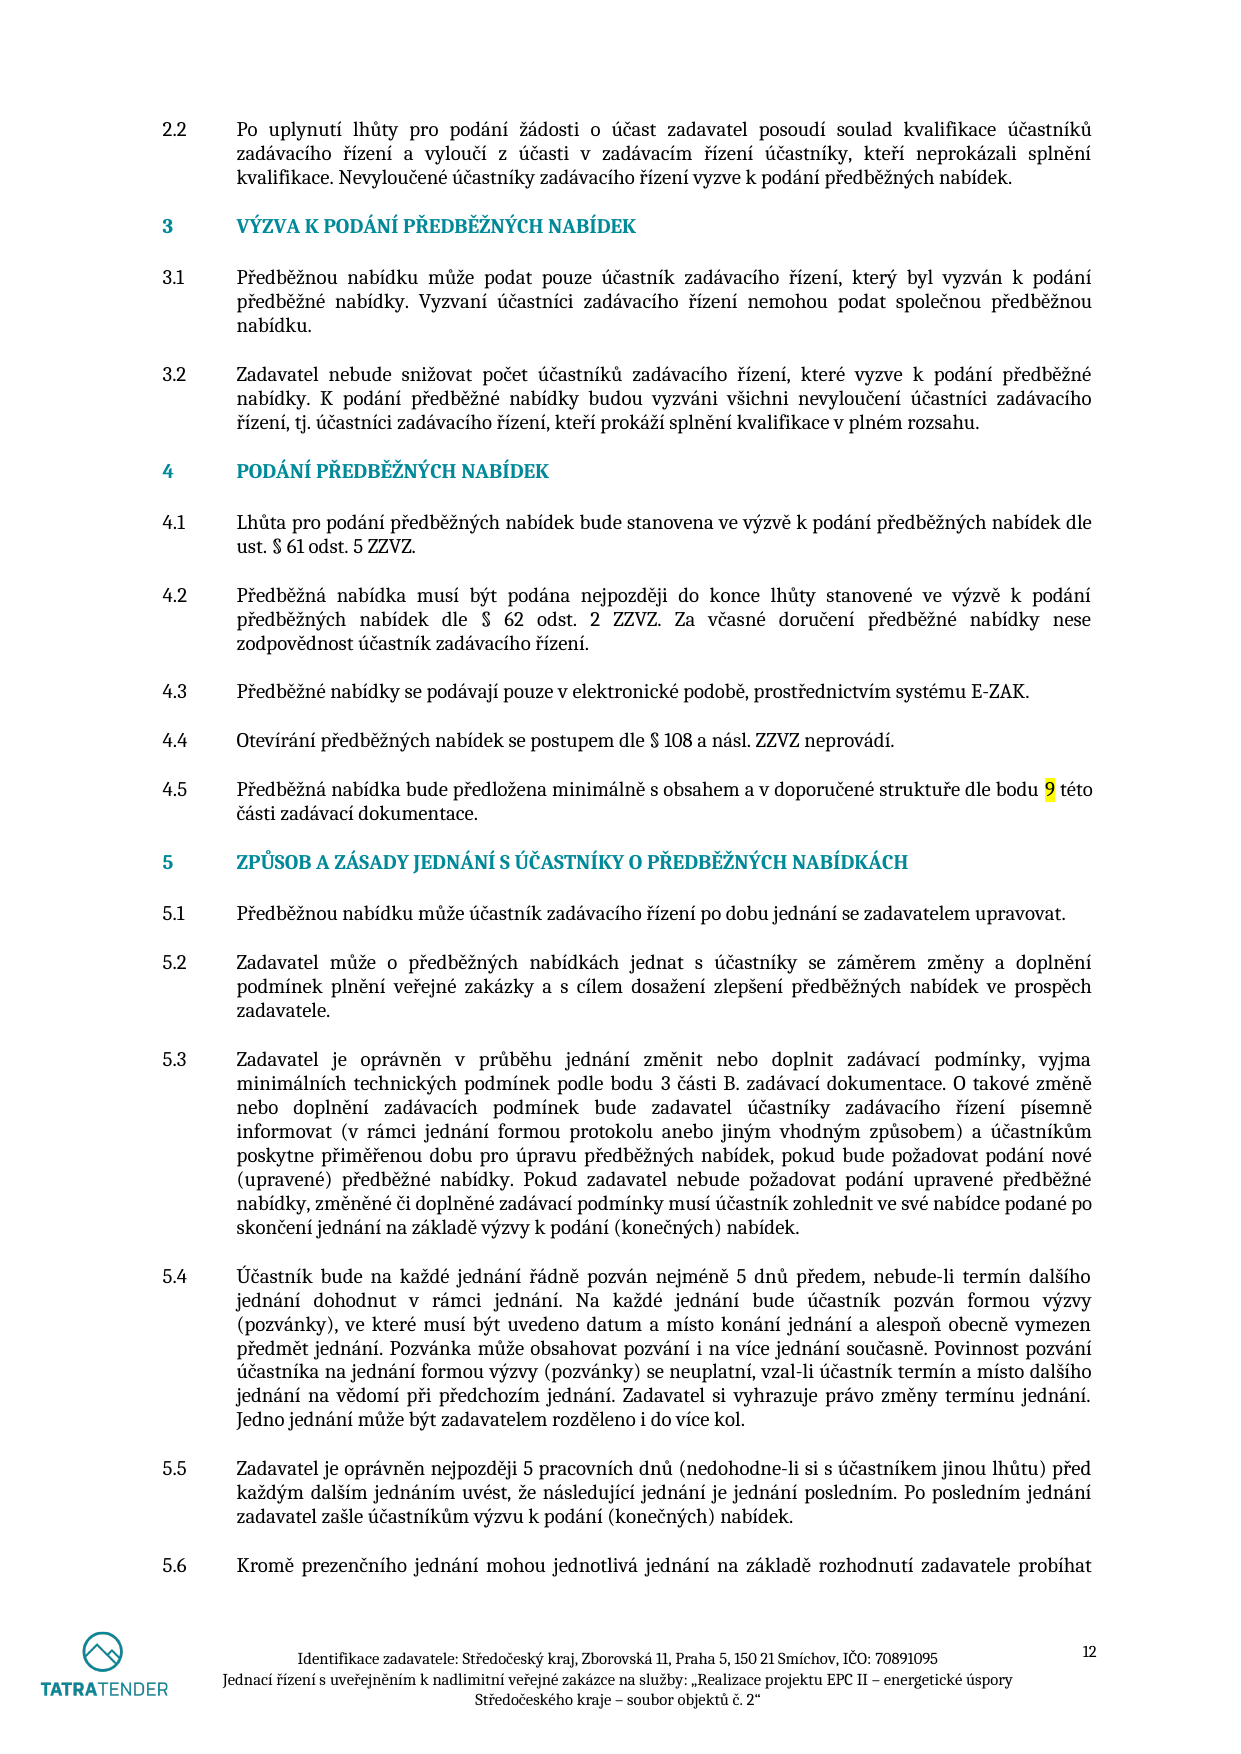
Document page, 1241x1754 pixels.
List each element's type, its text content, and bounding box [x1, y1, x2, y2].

subtitle Otevírání předběžných nabídek se postupem dle § 108 a násl. ZZVZ neprovádí. [162, 729, 1093, 753]
subtitle Zadavatel je oprávněn v průběhu jednání změnit nebo doplnit zadávací podmínky, vyjma minimálních technických podmínek podle bodu 3 části B. zadávací dokumentace. O takové změně nebo doplnění zadávacích podmínek bude zadavatel účastníky zadávacího řízení písemně informovat (v rámci jednání formou protokolu anebo jiným vhodným způsobem) a účastníkům poskytne přiměřenou dobu pro úpravu předběžných nabídek, pokud bude požadovat podání nové (upravené) předběžné nabídky. Pokud zadavatel nebude požadovat podání upravené předběžné nabídky, změněné či doplněné zadávací podmínky musí účastník zohlednit ve své nabídce podané po skončení jednání na základě výzvy k podání (konečných) nabídek. [162, 1048, 1093, 1239]
picture [20, 1621, 188, 1710]
subtitle Předběžnou nabídku může účastník zadávacího řízení po dobu jednání se zadavatelem upravovat. [162, 902, 1093, 926]
subtitle Zadavatel nebude snižovat počet účastníků zadávacího řízení, které vyzve k podání předběžné nabídky. K podání předběžné nabídky budou vyzváni všichni nevyloučení účastníci zadávacího řízení, tj. účastníci zadávacího řízení, kteří prokáží splnění kvalifikace v plném rozsahu. [162, 363, 1093, 434]
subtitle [162, 1554, 1093, 1578]
subtitle Výzva k podání předběžných nabídek [162, 215, 1093, 239]
subtitle Po uplynutí lhůty pro podání žádosti o účast zadavatel posoudí soulad kvalifikace účastníků zadávacího řízení a vyloučí z účasti v zadávacím řízení účastníky, kteří neprokázali splnění kvalifikace. Nevyloučené účastníky zadávacího řízení vyzve k podání předběžných nabídek. [162, 118, 1093, 190]
subtitle Předběžná nabídka bude předložena minimálně s obsahem a v doporučené struktuře dle bodu 9 této části zadávací dokumentace. [162, 778, 1093, 826]
subtitle Účastník bude na každé jednání řádně pozván nejméně 5 dnů předem, nebude-li termín dalšího jednání dohodnut v rámci jednání. Na každé jednání bude účastník pozván formou výzvy (pozvánky), ve které musí být uvedeno datum a místo konání jednání a alespoň obecně vymezen předmět jednání. Pozvánka může obsahovat pozvání i na více jednání současně. Povinnost pozvání účastníka na jednání formou výzvy (pozvánky) se neuplatní, vzal-li účastník termín a místo dalšího jednání na vědomí při předchozím jednání. Zadavatel si vyhrazuje právo změny termínu jednání. Jedno jednání může být zadavatelem rozděleno i do více kol. [162, 1264, 1093, 1432]
subtitle Lhůta pro podání předběžných nabídek bude stanovena ve výzvě k podání předběžných nabídek dle ust. § 61 odst. 5 ZZVZ. [162, 510, 1093, 558]
subtitle Předběžnou nabídku může podat pouze účastník zadávacího řízení, který byl vyzván k podání předběžné nabídky. Vyzvaní účastníci zadávacího řízení nemohou podat společnou předběžnou nabídku. [162, 266, 1093, 338]
subtitle Podání předběžných nabídek [162, 459, 1093, 483]
subtitle Předběžné nabídky se podávají pouze v elektronické podobě, prostřednictvím systému E-ZAK. [162, 680, 1093, 704]
subtitle Způsob a zásady jednání s účastníky o předběžných nabídkách [162, 851, 1093, 875]
subtitle Zadavatel může o předběžných nabídkách jednat s účastníky se záměrem změny a doplnění podmínek plnění veřejné zakázky a s cílem dosažení zlepšení předběžných nabídek ve prospěch zadavatele. [162, 951, 1093, 1023]
subtitle Zadavatel je oprávněn nejpozději 5 pracovních dnů (nedohodne-li si s účastníkem jinou lhůtu) před každým dalším jednáním uvést, že následující jednání je jednání posledním. Po posledním jednání zadavatel zašle účastníkům výzvu k podání (konečných) nabídek. [162, 1457, 1093, 1529]
subtitle Předběžná nabídka musí být podána nejpozději do konce lhůty stanovené ve výzvě k podání předběžných nabídek dle § 62 odst. 2 ZZVZ. Za včasné doručení předběžné nabídky nese zodpovědnost účastník zadávacího řízení. [162, 583, 1093, 655]
